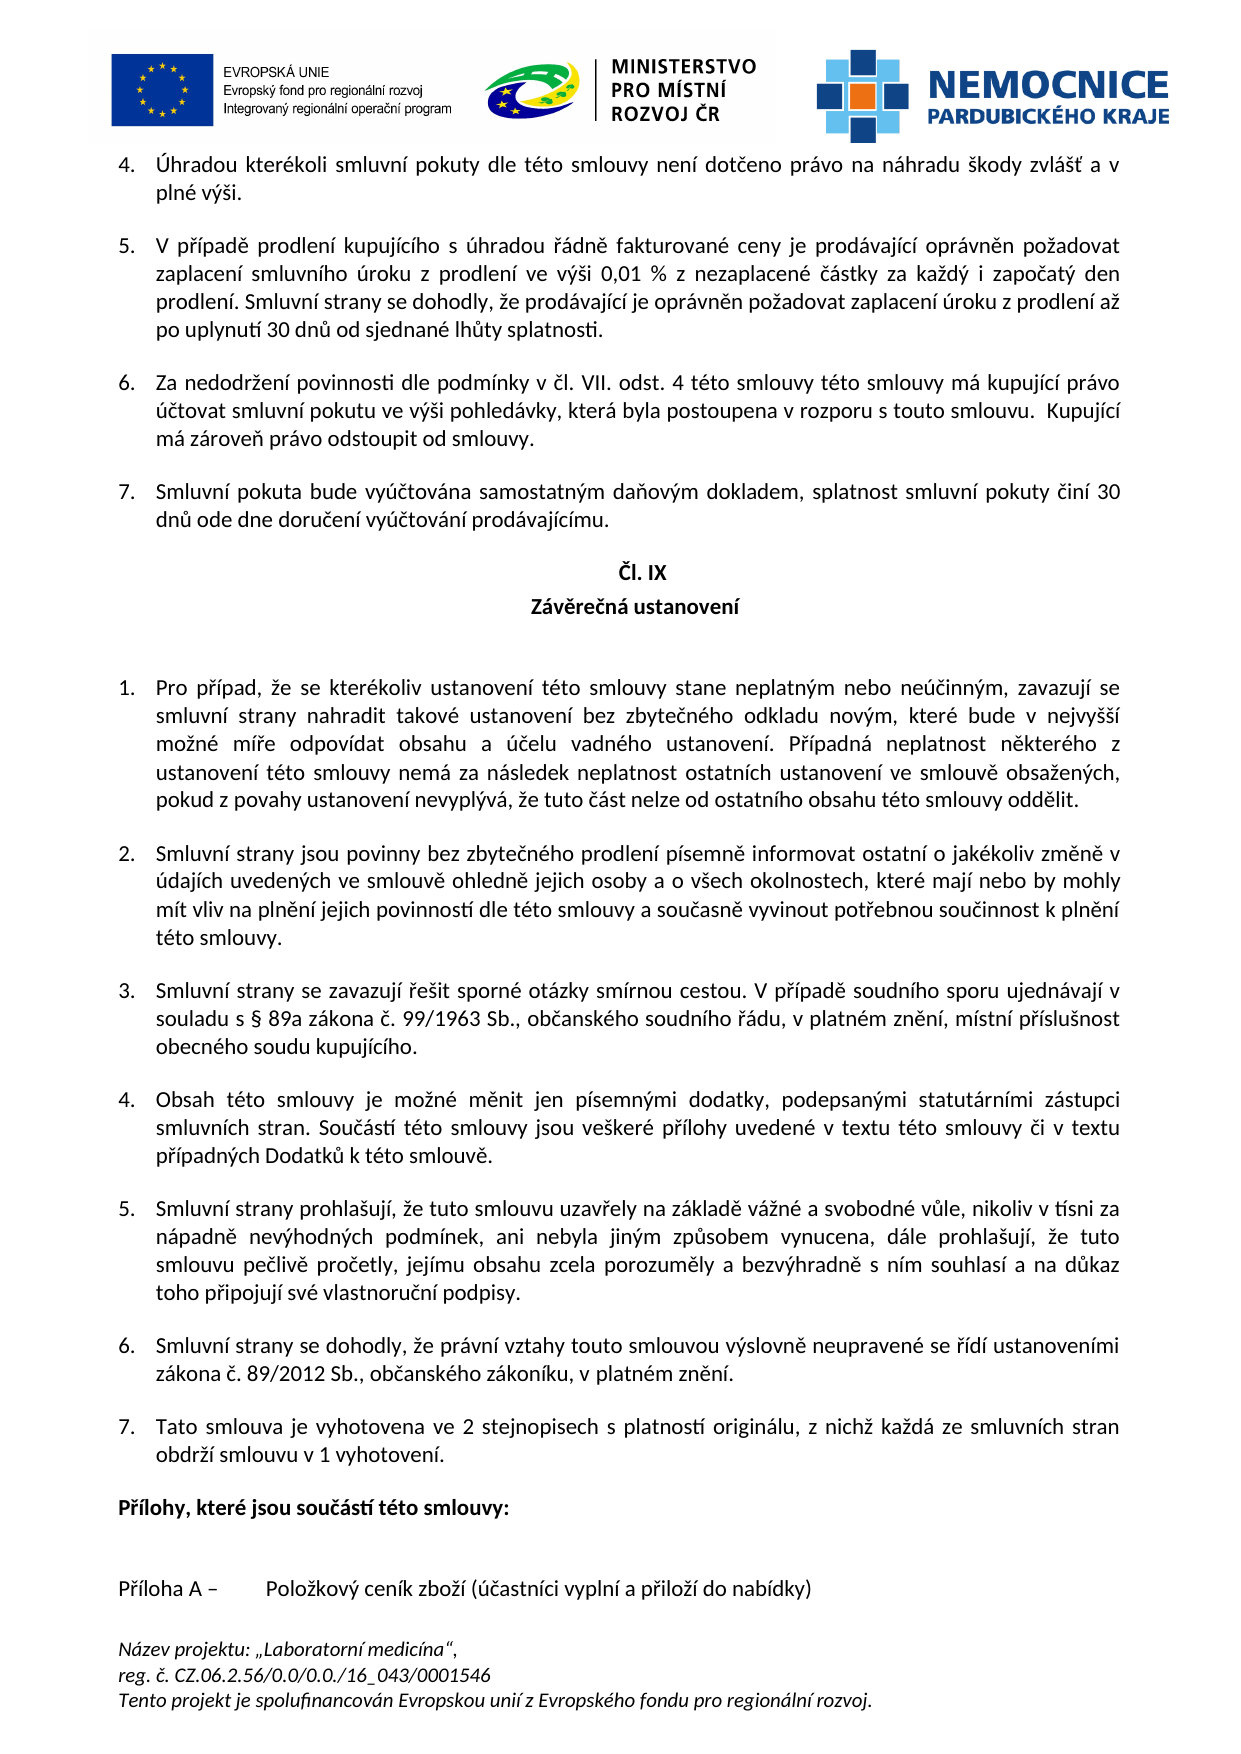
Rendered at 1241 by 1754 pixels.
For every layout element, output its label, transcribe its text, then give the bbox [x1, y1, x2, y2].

subtitle Čl. IX [163, 558, 1122, 586]
list Smluvní pokuta bude vyúčtována samostatným daňovým dokladem, splatnost smluvní pokuty činí 30 dnů ode dne doručení vyúčtování prodávajícímu. [118, 477, 1122, 533]
picture [815, 48, 1169, 144]
list Úhradou kterékoli smluvní pokuty dle této smlouvy není dotčeno právo na náhradu škody zvlášť a v plné výši. [118, 148, 1122, 206]
list Pro případ, že se kterékoliv ustanovení této smlouvy stane neplatným nebo neúčinným, zavazují se smluvní strany nahradit takové ustanovení bez zbytečného odkladu novým, které bude v nejvyšší možné míře odpovídat obsahu a účelu vadného ustanovení. Případná neplatnost některého z ustanovení této smlouvy nemá za následek neplatnost ostatních ustanovení ve smlouvě obsažených, pokud z povahy ustanovení nevyplývá, že tuto část nelze od ostatního obsahu této smlouvy oddělit. [118, 673, 1122, 814]
text Přílohy, které jsou součástí této smlouvy: [118, 1493, 1122, 1521]
list Za nedodržení povinnosti dle podmínky v čl. VII. odst. 4 této smlouvy této smlouvy má kupující právo účtovat smluvní pokutu ve výši pohledávky, která byla postoupena v rozporu s touto smlouvu. Kupující má zároveň právo odstoupit od smlouvy. [118, 368, 1122, 452]
list V případě prodlení kupujícího s úhradou řádně fakturované ceny je prodávající oprávněn požadovat zaplacení smluvního úroku z prodlení ve výši 0,01 % z nezaplacené částky za každý i započatý den prodlení. Smluvní strany se dohodly, že prodávající je oprávněn požadovat zaplacení úroku z prodlení až po uplynutí 30 dnů od sjednané lhůty splatnosti. [118, 231, 1122, 343]
text Závěrečná ustanovení [148, 592, 1122, 621]
list Tato smlouva je vyhotovena ve 2 stejnopisech s platností originálu, z nichž každá ze smluvních stran obdrží smlouvu v 1 vyhotovení. [118, 1412, 1122, 1468]
list Smluvní strany prohlašují, že tuto smlouvu uzavřely na základě vážné a svobodné vůle, nikoliv v tísni za nápadně nevýhodných podmínek, ani nebyla jiným způsobem vynucena, dále prohlašují, že tuto smlouvu pečlivě pročetly, jejímu obsahu zcela porozuměly a bezvýhradně s ním souhlasí a na důkaz toho připojují své vlastnoruční podpisy. [118, 1194, 1122, 1306]
picture [89, 29, 778, 150]
list Obsah této smlouvy je možné měnit jen písemnými dodatky, podepsanými statutárními zástupci smluvních stran. Součástí této smlouvy jsou veškeré přílohy uvedené v textu této smlouvy či v textu případných Dodatků k této smlouvě. [118, 1085, 1122, 1169]
text Příloha A – Položkový ceník zboží (účastníci vyplní a přiloží do nabídky) [118, 1574, 1122, 1602]
list Smluvní strany se zavazují řešit sporné otázky smírnou cestou. V případě soudního sporu ujednávají v souladu s § 89a zákona č. 99/1963 Sb., občanského soudního řádu, v platném znění, místní příslušnost obecného soudu kupujícího. [118, 976, 1122, 1060]
list Smluvní strany se dohodly, že právní vztahy touto smlouvou výslovně neupravené se řídí ustanoveními zákona č. 89/2012 Sb., občanského zákoníku, v platném znění. [118, 1331, 1122, 1387]
list Smluvní strany jsou povinny bez zbytečného prodlení písemně informovat ostatní o jakékoliv změně v údajích uvedených ve smlouvě ohledně jejich osoby a o všech okolnostech, které mají nebo by mohly mít vliv na plnění jejich povinností dle této smlouvy a současně vyvinout potřebnou součinnost k plnění této smlouvy. [118, 839, 1122, 951]
